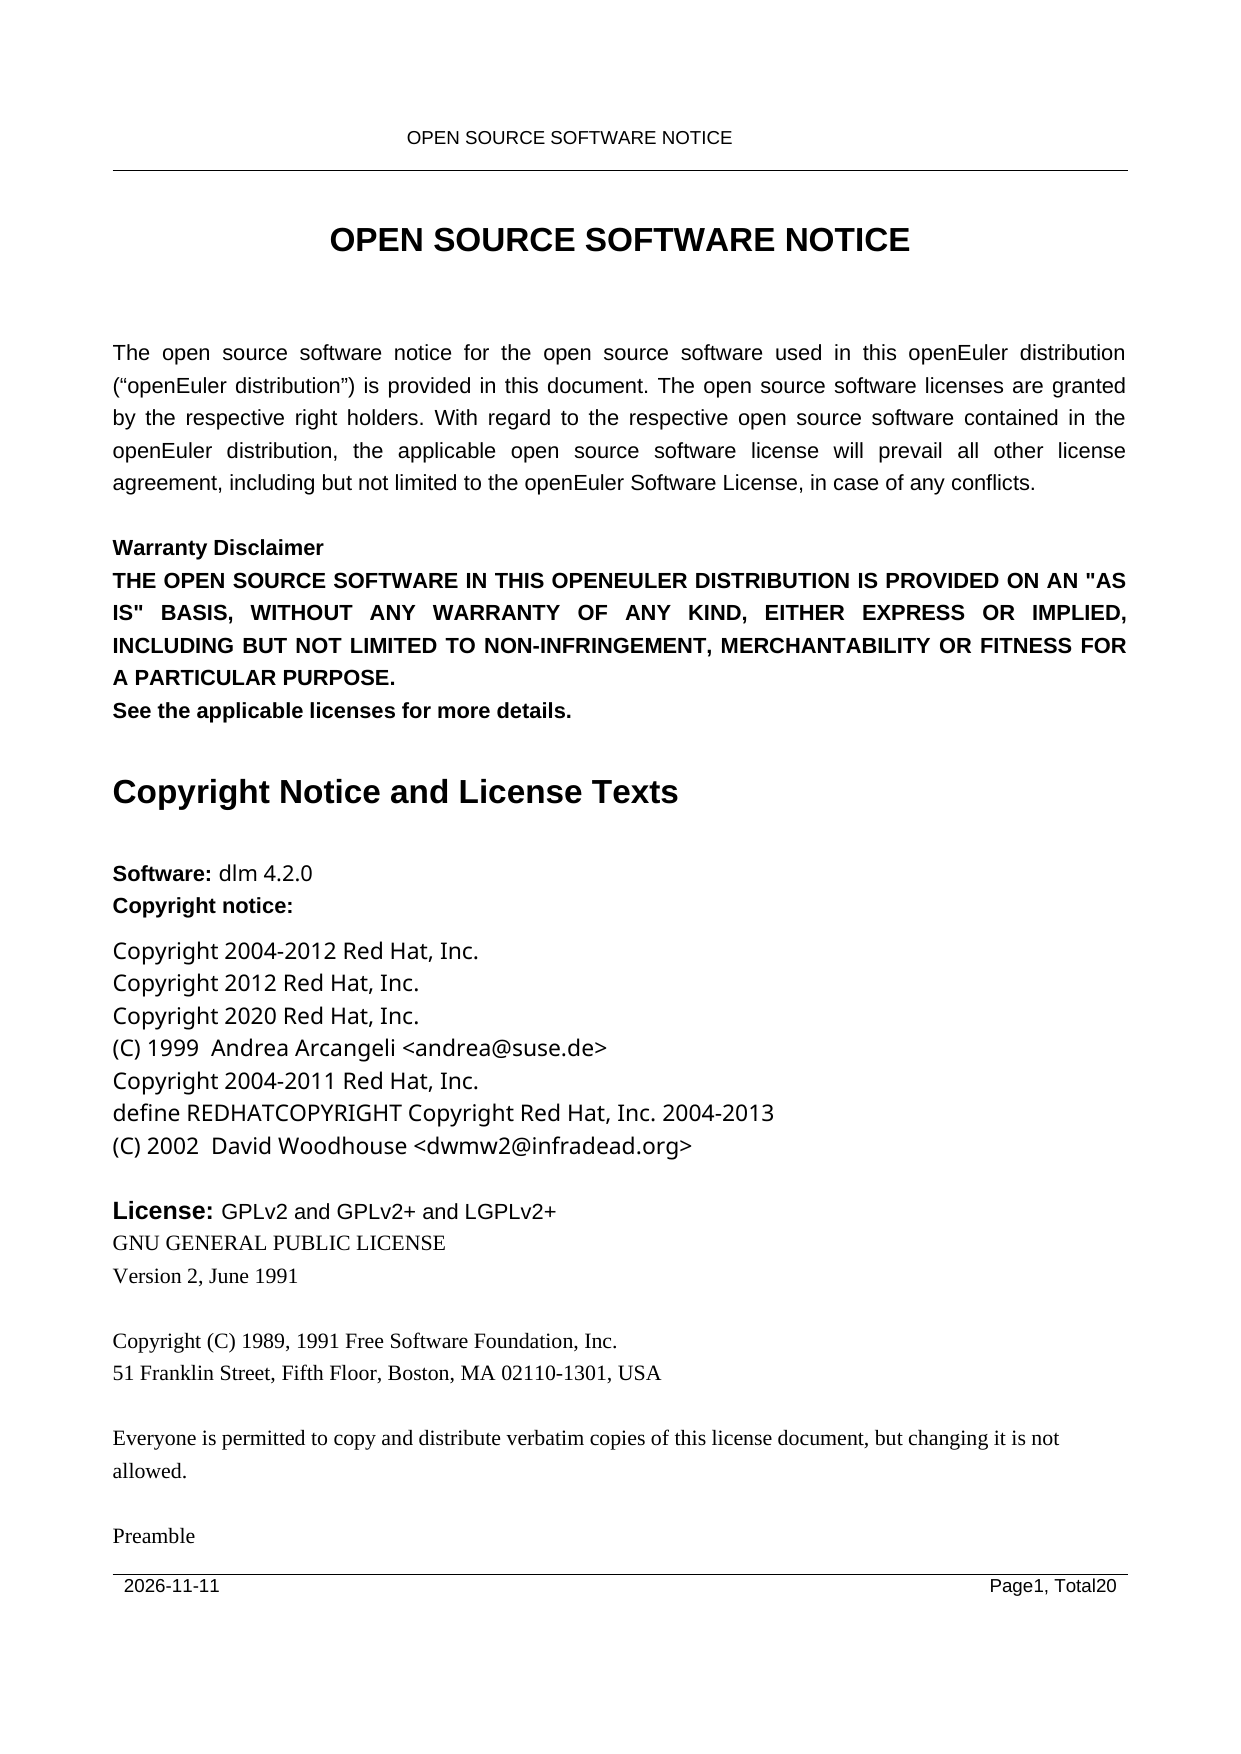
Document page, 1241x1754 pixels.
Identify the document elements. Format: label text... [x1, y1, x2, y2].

text Copyright Notice and License Texts [112, 759, 1128, 824]
text Copyright notice: [112, 889, 1128, 921]
text License: GPLv2 and GPLv2+ and LGPLv2+ [112, 1194, 1128, 1226]
text Copyright 2004-2012 Red Hat, Inc. Copyright 2012 Red Hat, Inc. Copyright 2020 Red Hat, Inc. (C) 1999 Andrea Arcangeli <andrea@suse.de> Copyright 2004-2011 Red Hat, Inc. define REDHATCOPYRIGHT Copyright Red Hat, Inc. 2004-2013 (C) 2002 David Woodhouse <dwmw2@infradead.org> [112, 934, 1128, 1194]
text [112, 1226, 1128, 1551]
text Warranty Disclaimer [112, 531, 1128, 564]
text The open source software notice for the open source software used in this openEuler distribution (“openEuler distribution”) is provided in this document. The open source software licenses are granted by the respective right holders. With regard to the respective open source software contained in the openEuler distribution, the applicable open source software license will prevail all other license agreement, including but not limited to the openEuler Software License, in case of any conflicts. [112, 336, 1128, 499]
title Software: dlm 4.2.0 [112, 856, 1128, 889]
text OPEN SOURCE SOFTWARE NOTICE [112, 206, 1128, 271]
text THE OPEN SOURCE SOFTWARE IN THIS OPENEULER DISTRIBUTION IS PROVIDED ON AN "AS IS" BASIS, WITHOUT ANY WARRANTY OF ANY KIND, EITHER EXPRESS OR IMPLIED, INCLUDING BUT NOT LIMITED TO NON-INFRINGEMENT, MERCHANTABILITY OR FITNESS FOR A PARTICULAR PURPOSE. See the applicable licenses for more details. [112, 564, 1128, 726]
